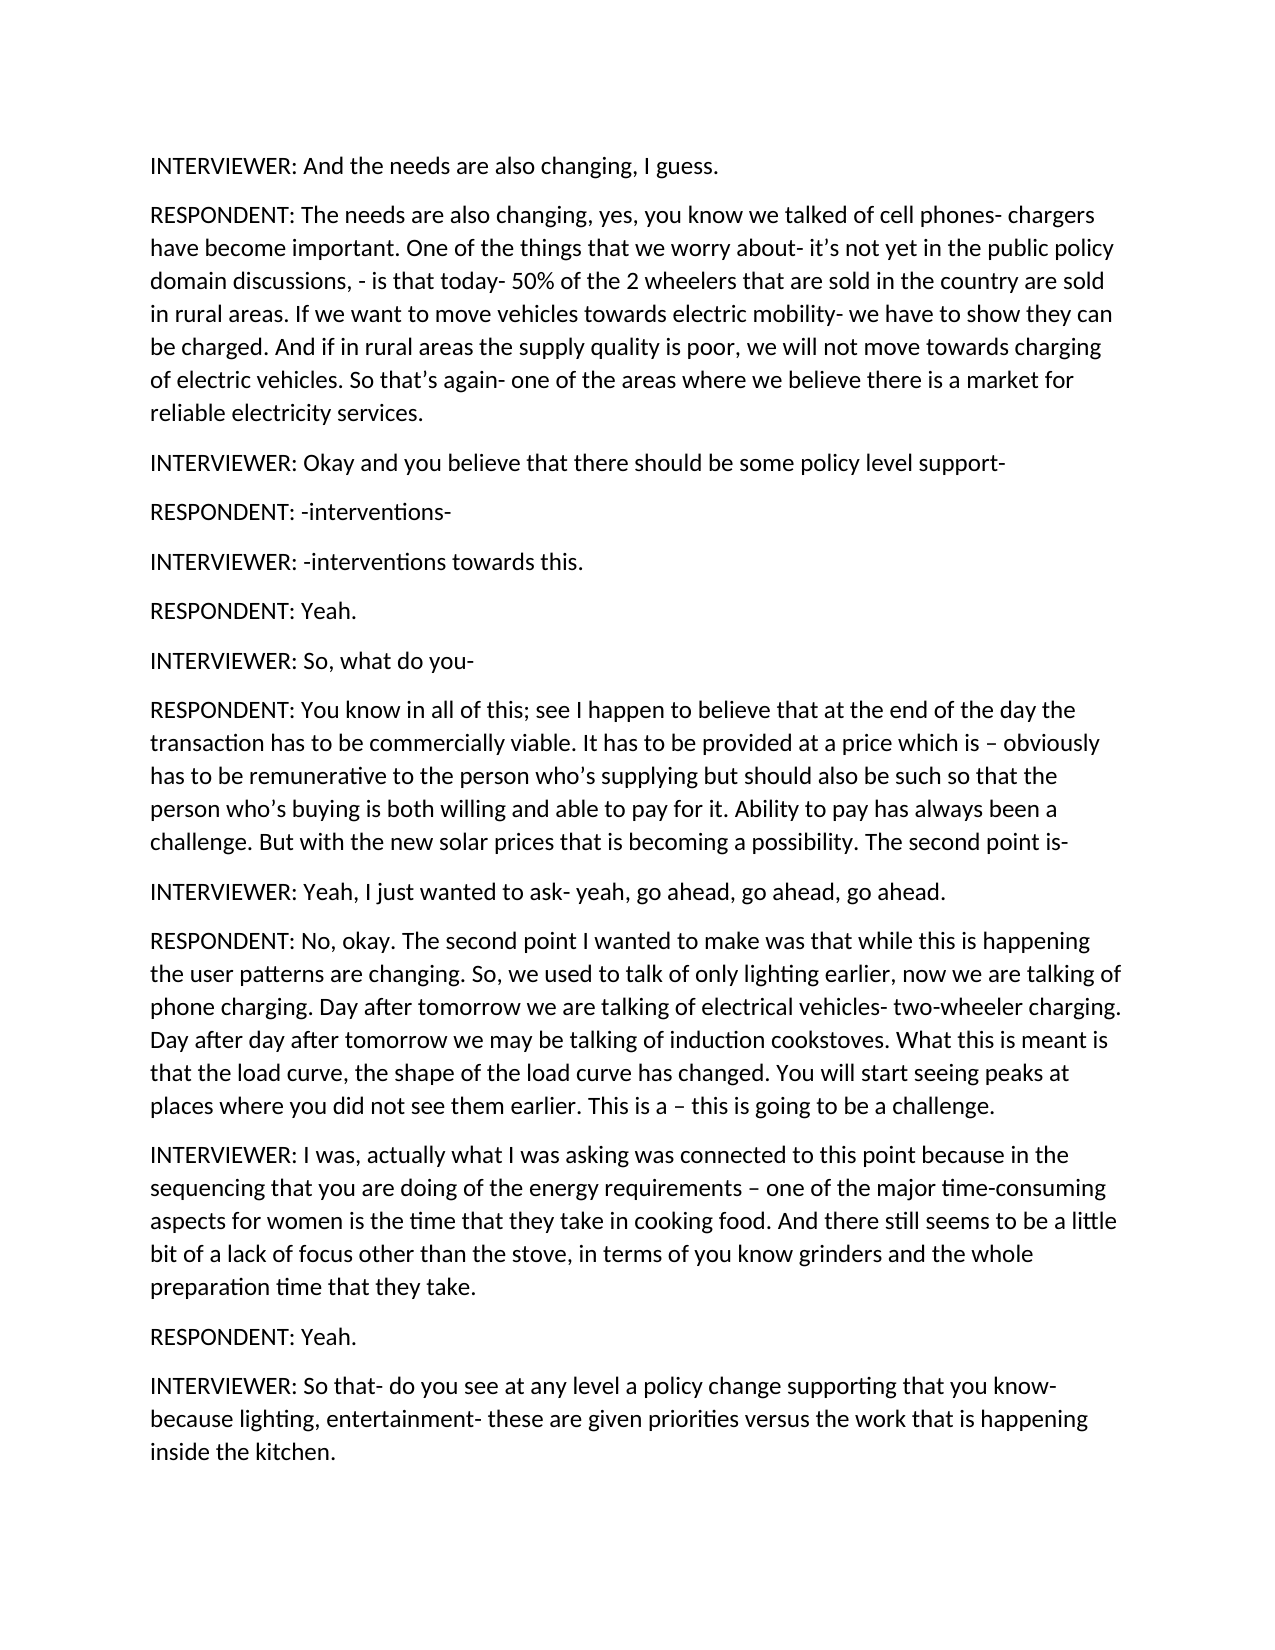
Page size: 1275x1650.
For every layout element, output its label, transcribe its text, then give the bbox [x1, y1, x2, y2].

text RESPONDENT: You know in all of this; see I happen to believe that at the end of the day the transaction has to be commercially viable. It has to be provided at a price which is – obviously has to be remunerative to the person who’s supplying but should also be such so that the person who’s buying is both willing and able to pay for it. Ability to pay has always been a challenge. But with the new solar prices that is becoming a possibility. The second point is- [150, 694, 1125, 857]
text RESPONDENT: No, okay. The second point I wanted to make was that while this is happening the user patterns are changing. So, we used to talk of only lighting earlier, now we are talking of phone charging. Day after tomorrow we are talking of electrical vehicles- two-wheeler charging. Day after day after tomorrow we may be talking of induction cookstoves. What this is meant is that the load curve, the shape of the load curve has changed. You will start seeing peaks at places where you did not see them earlier. This is a – this is going to be a challenge. [150, 925, 1125, 1121]
text RESPONDENT: -interventions- [150, 496, 1125, 527]
text RESPONDENT: Yeah. [150, 595, 1125, 626]
text INTERVIEWER: -interventions towards this. [150, 546, 1125, 576]
text INTERVIEWER: Yeah, I just wanted to ask- yeah, go ahead, go ahead, go ahead. [150, 876, 1125, 906]
text INTERVIEWER: I was, actually what I was asking was connected to this point because in the sequencing that you are doing of the energy requirements – one of the major time-consuming aspects for women is the time that they take in cooking food. And there still seems to be a little bit of a lack of focus other than the stove, in terms of you know grinders and the whole preparation time that they take. [150, 1139, 1125, 1302]
text INTERVIEWER: And the needs are also changing, I guess. [150, 150, 1125, 181]
text RESPONDENT: Yeah. [150, 1321, 1125, 1351]
text INTERVIEWER: So, what do you- [150, 645, 1125, 676]
text RESPONDENT: The needs are also changing, yes, you know we talked of cell phones- chargers have become important. One of the things that we worry about- it’s not yet in the public policy domain discussions, - is that today- 50% of the 2 wheelers that are sold in the country are sold in rural areas. If we want to move vehicles towards electric mobility- we have to show they can be charged. And if in rural areas the supply quality is poor, we will not move towards charging of electric vehicles. So that’s again- one of the areas where we believe there is a market for reliable electricity services. [150, 199, 1125, 428]
text INTERVIEWER: Okay and you believe that there should be some policy level support- [150, 447, 1125, 477]
text INTERVIEWER: So that- do you see at any level a policy change supporting that you know- because lighting, entertainment- these are given priorities versus the work that is happening inside the kitchen. [150, 1370, 1125, 1467]
